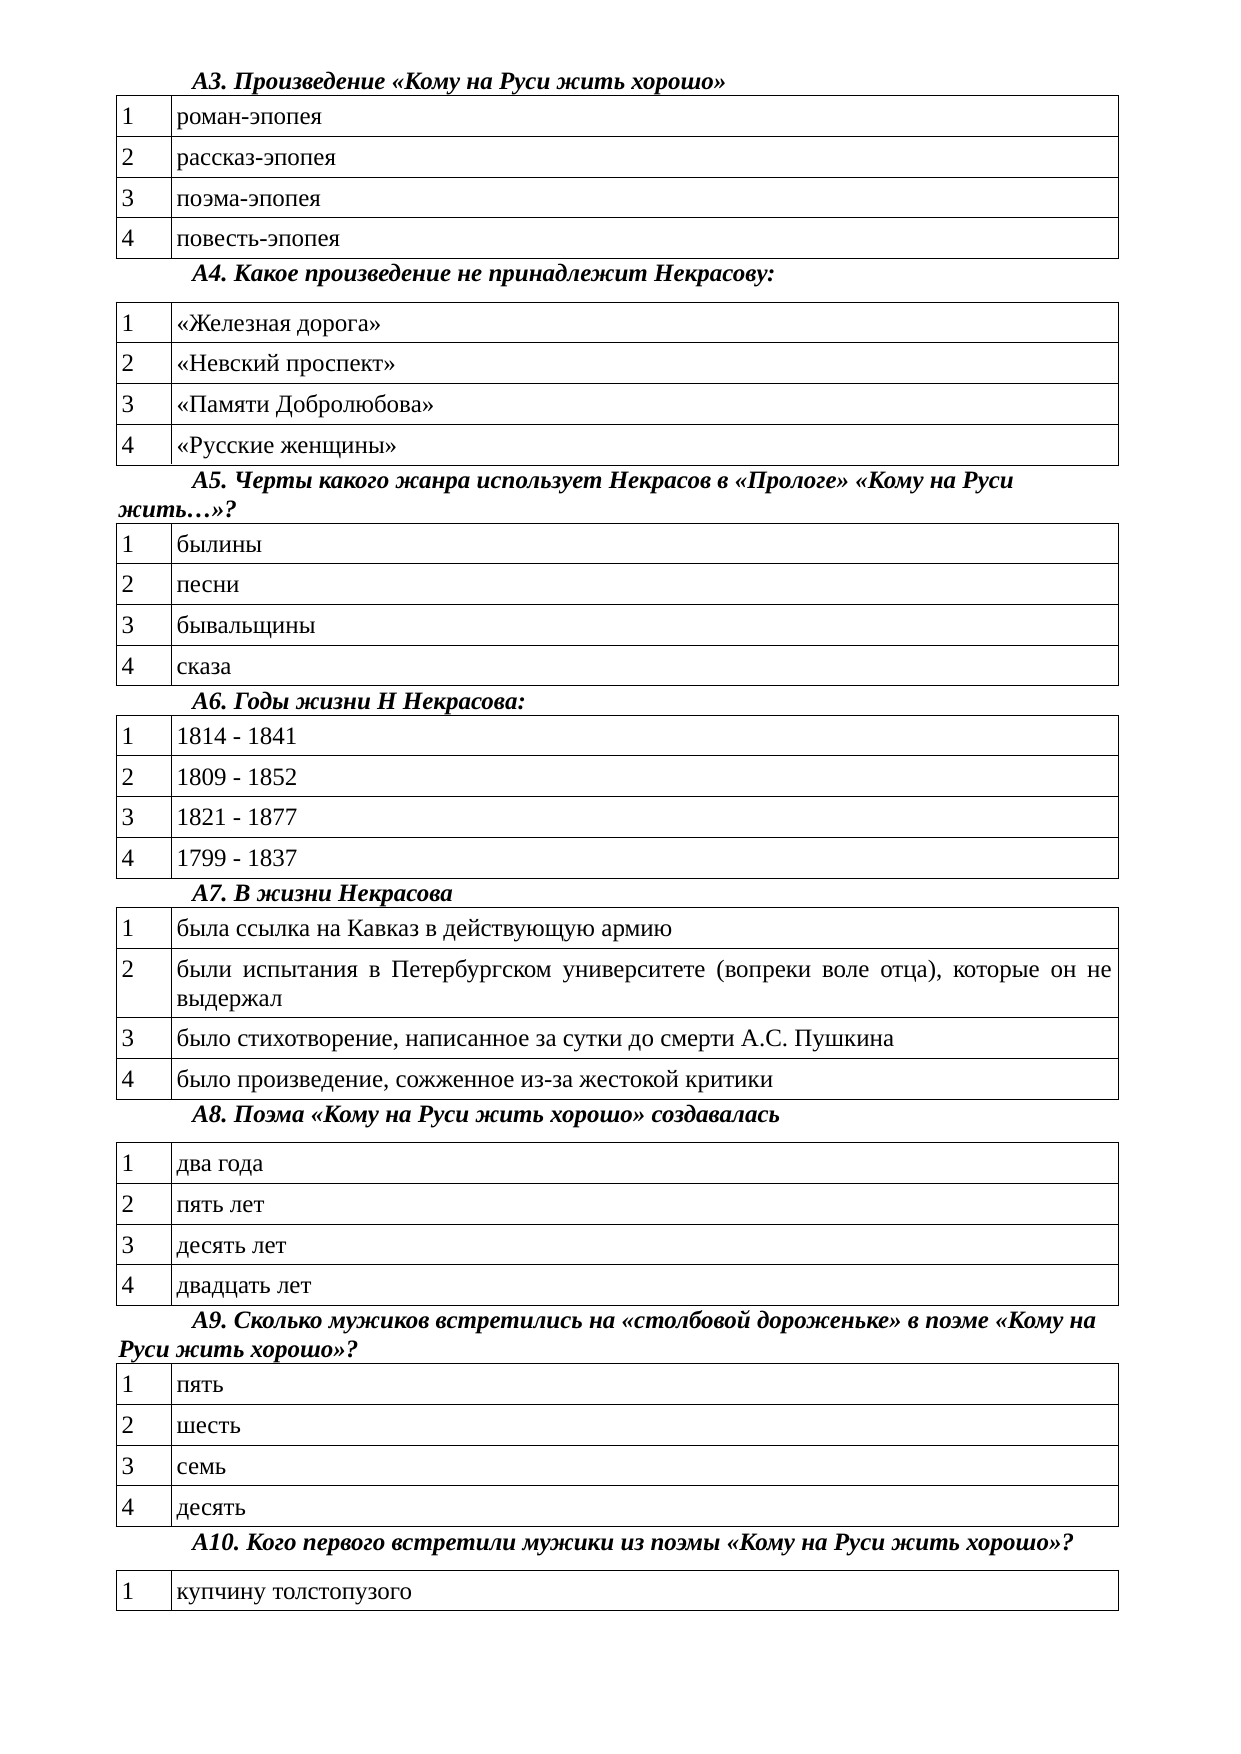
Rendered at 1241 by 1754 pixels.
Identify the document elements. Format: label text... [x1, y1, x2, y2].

table_cell шесть [172, 1405, 1118, 1444]
text А9. Сколько мужиков встретились на «столбовой дороженьке» в поэме «Кому на Руси жить хорошо»? [118, 1306, 1122, 1363]
table_cell 4 [117, 218, 171, 258]
table_cell 2 [117, 1405, 171, 1444]
table_header роман-эпопея [172, 96, 1118, 136]
table_cell 4 [117, 1059, 171, 1098]
table_cell 4 [117, 1486, 171, 1526]
table_header купчину толстопузого [172, 1571, 1118, 1610]
table_cell было произведение, сожженное из-за жестокой критики [172, 1059, 1118, 1098]
table_cell 3 [117, 1446, 171, 1485]
table_header 1 [117, 524, 171, 563]
text А8. Поэма «Кому на Руси жить хорошо» создавалась [118, 1099, 1122, 1128]
table_cell поэма-эпопея [172, 178, 1118, 217]
text А10. Кого первого встретили мужики из поэмы «Кому на Руси жить хорошо»? [118, 1527, 1122, 1555]
table_cell бывальщины [172, 605, 1118, 645]
table_cell 1809 - 1852 [172, 756, 1118, 796]
table_header 1 [117, 96, 171, 136]
table_cell пять лет [172, 1184, 1118, 1224]
table_cell 4 [117, 646, 171, 685]
table_cell «Невский проспект» [172, 343, 1118, 383]
table_cell 3 [117, 1018, 171, 1058]
text А3. Произведение «Кому на Руси жить хорошо» [118, 66, 1122, 95]
table_cell 1821 - 1877 [172, 797, 1118, 837]
table_cell песни [172, 564, 1118, 604]
table_cell двадцать лет [172, 1265, 1118, 1305]
table_cell было стихотворение, написанное за сутки до смерти А.С. Пушкина [172, 1018, 1118, 1058]
table_header 1814 - 1841 [172, 716, 1118, 755]
text А6. Годы жизни Н Некрасова: [118, 686, 1122, 715]
table_cell 3 [117, 178, 171, 217]
text А4. Какое произведение не принадлежит Некрасову: [118, 258, 1122, 287]
table_cell 3 [117, 605, 171, 645]
table_header 1 [117, 1571, 171, 1610]
table_header былины [172, 524, 1118, 563]
table_header «Железная дорога» [172, 303, 1118, 342]
table_cell сказа [172, 646, 1118, 685]
table_cell 4 [117, 838, 171, 878]
table_cell десять [172, 1486, 1118, 1526]
table_header была ссылка на Кавказ в действующую армию [172, 908, 1118, 948]
table_header 1 [117, 716, 171, 755]
table_cell 2 [117, 343, 171, 383]
table_cell «Памяти Добролюбова» [172, 384, 1118, 424]
table_header 1 [117, 1143, 171, 1183]
table_header 1 [117, 303, 171, 342]
table_cell 4 [117, 1265, 171, 1305]
text А7. В жизни Некрасова [118, 878, 1122, 907]
table_cell 3 [117, 797, 171, 837]
table_cell 2 [117, 756, 171, 796]
table_header 1 [117, 908, 171, 948]
table_header пять [172, 1364, 1118, 1404]
table_cell 4 [117, 425, 171, 464]
table_cell рассказ-эпопея [172, 137, 1118, 176]
table_header 1 [117, 1364, 171, 1404]
table_cell 2 [117, 1184, 171, 1224]
table_cell «Русские женщины» [172, 425, 1118, 464]
table_cell семь [172, 1446, 1118, 1485]
table_cell 3 [117, 384, 171, 424]
table_cell 2 [117, 949, 171, 1017]
table_cell десять лет [172, 1225, 1118, 1264]
table_cell 3 [117, 1225, 171, 1264]
table_cell 1799 - 1837 [172, 838, 1118, 878]
table_cell были испытания в Петербургском университете (вопреки воле отца), которые он не выдержал [172, 949, 1118, 1017]
table_header два года [172, 1143, 1118, 1183]
text А5. Черты какого жанра использует Некрасов в «Прологе» «Кому на Руси жить…»? [118, 465, 1122, 522]
table_cell 2 [117, 564, 171, 604]
table_cell 2 [117, 137, 171, 176]
table_cell повесть-эпопея [172, 218, 1118, 258]
